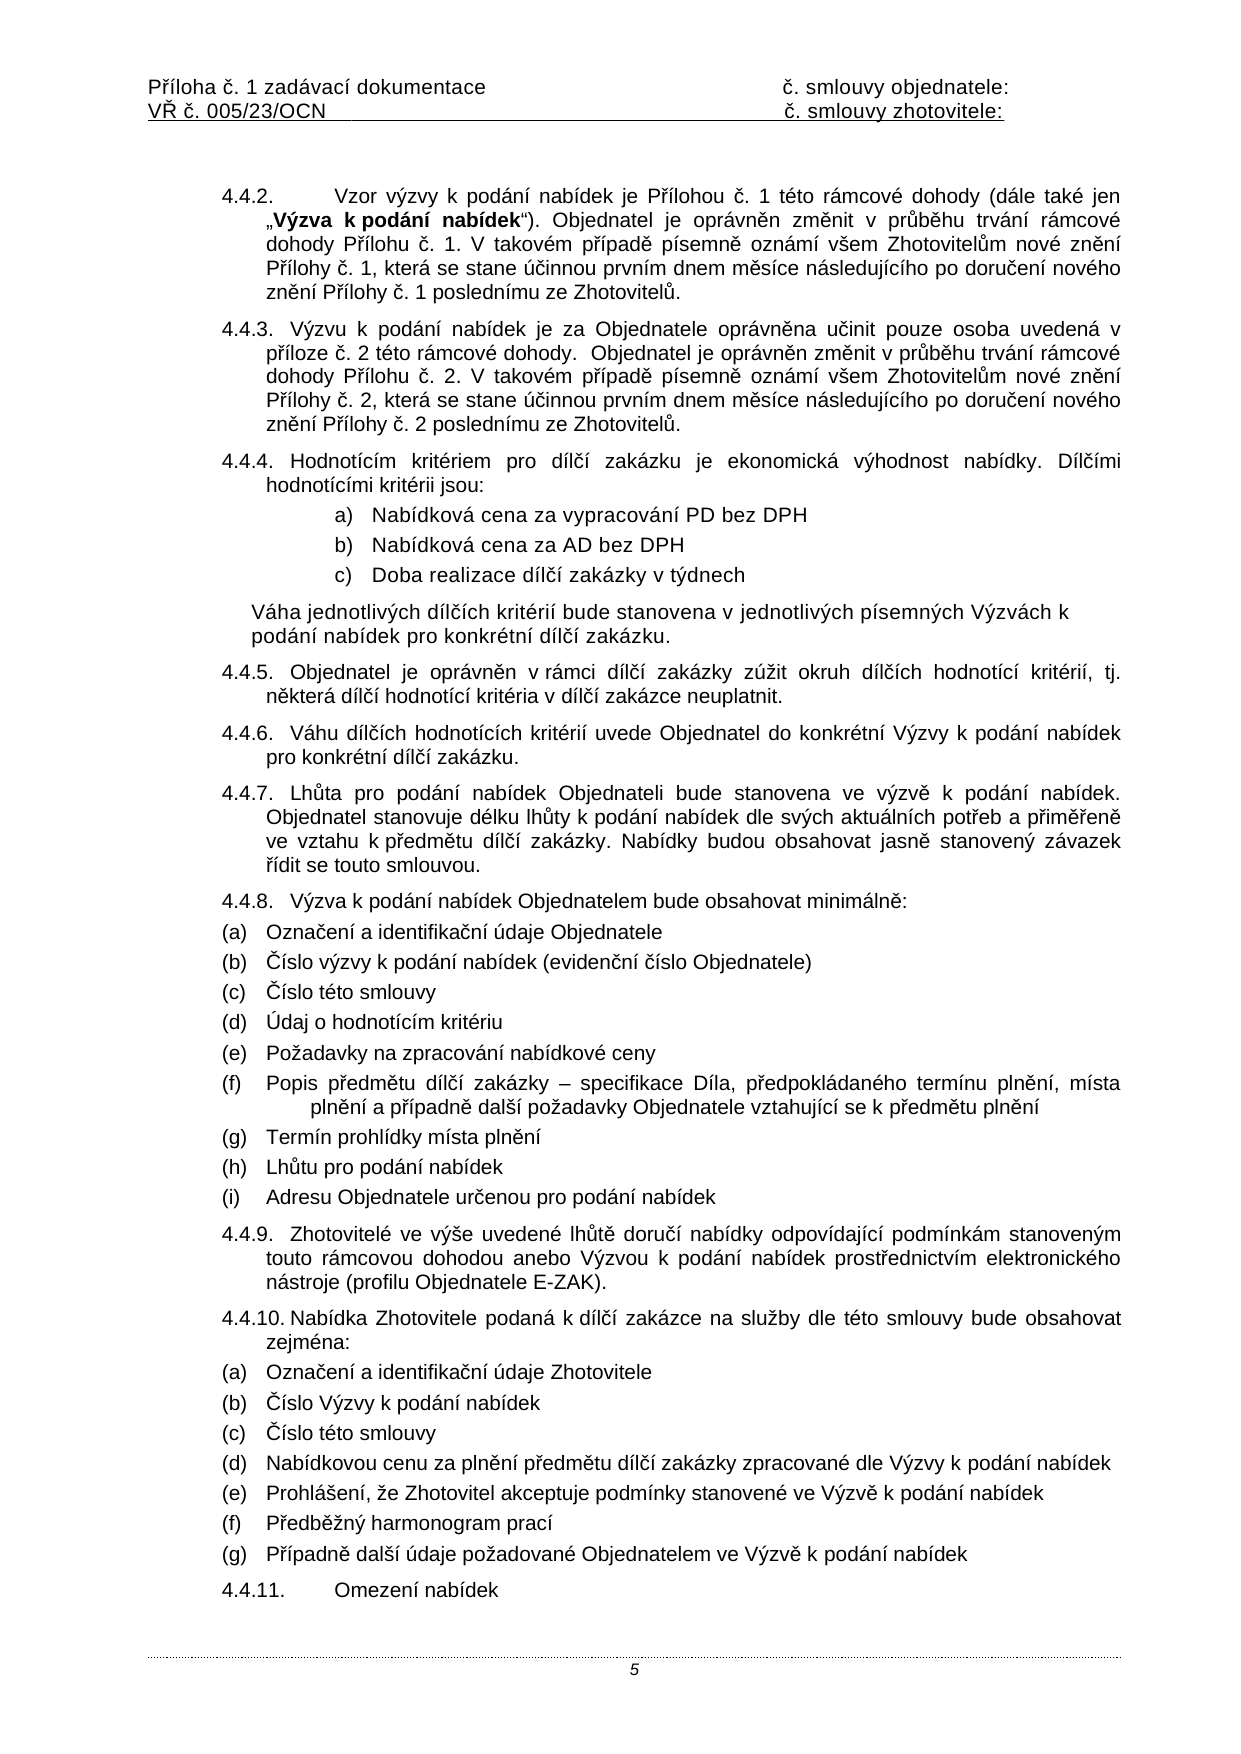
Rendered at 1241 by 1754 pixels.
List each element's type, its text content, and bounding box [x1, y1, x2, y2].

list Číslo této smlouvy [222, 980, 1122, 1004]
list Nabídkovou cenu za plnění předmětu dílčí zakázky zpracované dle Výzvy k podání nabídek [222, 1451, 1122, 1475]
list Požadavky na zpracování nabídkové ceny [222, 1040, 1122, 1064]
text Výzvu k podání nabídek je za Objednatele oprávněna učinit pouze osoba uvedená v příloze č. 2 této rámcové dohody. Objednatel je oprávněn změnit v průběhu trvání rámcové dohody Přílohu č. 2. V takovém případě písemně oznámí všem Zhotovitelům nové znění Přílohy č. 2, která se stane účinnou prvním dnem měsíce následujícího po doručení nového znění Přílohy č. 2 poslednímu ze Zhotovitelů. [222, 316, 1122, 436]
list Označení a identifikační údaje Zhotovitele [222, 1360, 1122, 1384]
text Váha jednotlivých dílčích kritérií bude stanovena v jednotlivých písemných Výzvách k podání nabídek pro konkrétní dílčí zakázku. [251, 600, 1122, 648]
list Lhůtu pro podání nabídek [222, 1155, 1122, 1179]
list Adresu Objednatele určenou pro podání nabídek [222, 1185, 1122, 1209]
text Objednatel je oprávněn v rámci dílčí zakázky zúžit okruh dílčích hodnotící kritérií, tj. některá dílčí hodnotící kritéria v dílčí zakázce neuplatnit. [222, 660, 1122, 708]
list Nabídková cena za vypracování PD bez DPH [334, 503, 1122, 527]
list Označení a identifikační údaje Objednatele [222, 919, 1122, 943]
list Doba realizace dílčí zakázky v týdnech [334, 563, 1122, 587]
text Omezení nabídek [222, 1578, 1122, 1602]
text Výzva k podání nabídek Objednatelem bude obsahovat minimálně: [222, 889, 1122, 913]
list Údaj o hodnotícím kritériu [222, 1010, 1122, 1034]
list Předběžný harmonogram prací [222, 1511, 1122, 1535]
text Zhotovitelé ve výše uvedené lhůtě doručí nabídky odpovídající podmínkám stanoveným touto rámcovou dohodou anebo Výzvou k podání nabídek prostřednictvím elektronického nástroje (profilu Objednatele E-ZAK). [222, 1222, 1122, 1293]
text Nabídka Zhotovitele podaná k dílčí zakázce na služby dle této smlouvy bude obsahovat zejména: [222, 1306, 1122, 1354]
text Váhu dílčích hodnotících kritérií uvede Objednatel do konkrétní Výzvy k podání nabídek pro konkrétní dílčí zakázku. [222, 721, 1122, 768]
list Číslo Výzvy k podání nabídek [222, 1390, 1122, 1414]
list Číslo výzvy k podání nabídek (evidenční číslo Objednatele) [222, 950, 1122, 974]
list Prohlášení, že Zhotovitel akceptuje podmínky stanovené ve Výzvě k podání nabídek [222, 1481, 1122, 1505]
list Nabídková cena za AD bez DPH [334, 533, 1122, 557]
list Případně další údaje požadované Objednatelem ve Výzvě k podání nabídek [222, 1541, 1122, 1565]
text Hodnotícím kritériem pro dílčí zakázku je ekonomická výhodnost nabídky. Dílčími hodnotícími kritérii jsou: [222, 449, 1122, 497]
text Lhůta pro podání nabídek Objednateli bude stanovena ve výzvě k podání nabídek. Objednatel stanovuje délku lhůty k podání nabídek dle svých aktuálních potřeb a přiměřeně ve vztahu k předmětu dílčí zakázky. Nabídky budou obsahovat jasně stanovený závazek řídit se touto smlouvou. [222, 781, 1122, 877]
list Číslo této smlouvy [222, 1421, 1122, 1444]
list Termín prohlídky místa plnění [222, 1125, 1122, 1149]
text Vzor výzvy k podání nabídek je Přílohou č. 1 této rámcové dohody (dále také jen „Výzva k podání nabídek“). Objednatel je oprávněn změnit v průběhu trvání rámcové dohody Přílohu č. 1. V takovém případě písemně oznámí všem Zhotovitelům nové znění Přílohy č. 1, která se stane účinnou prvním dnem měsíce následujícího po doručení nového znění Přílohy č. 1 poslednímu ze Zhotovitelů. [222, 184, 1122, 304]
list Popis předmětu dílčí zakázky – specifikace Díla, předpokládaného termínu plnění, místa plnění a případně další požadavky Objednatele vztahující se k předmětu plnění [222, 1071, 1122, 1118]
